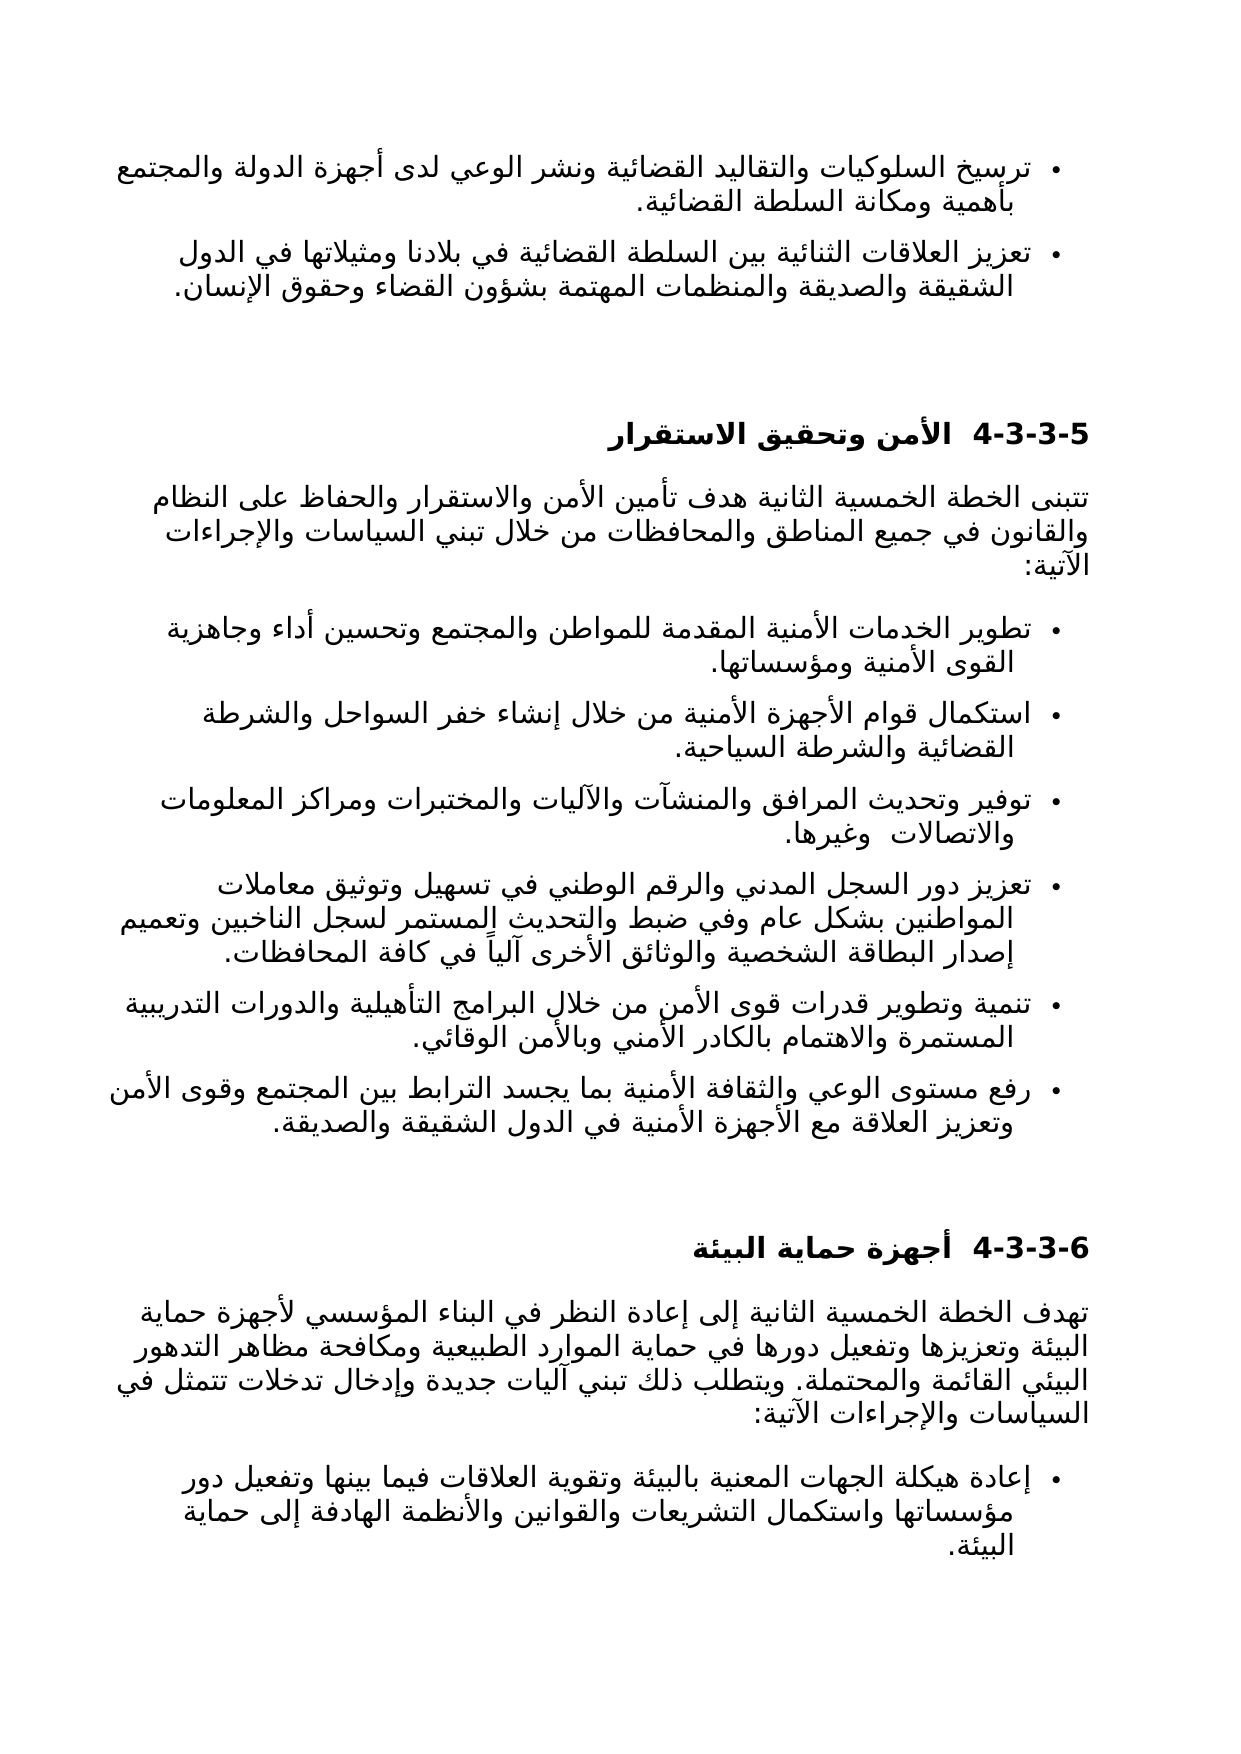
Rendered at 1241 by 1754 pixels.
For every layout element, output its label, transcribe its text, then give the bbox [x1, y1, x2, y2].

list ترسيخ السلوكيات والتقاليد القضائية ونشر الوعي لدى أجهزة الدولة والمجتمع بأهمية ومكانة السلطة القضائية. [106, 150, 1053, 218]
text 4-3-3-6 أجهزة حماية البيئة [106, 1232, 1090, 1266]
list تطوير الخدمات الأمنية المقدمة للمواطن والمجتمع وتحسين أداء وجاهزية القوى الأمنية ومؤسساتها. [106, 612, 1053, 679]
list استكمال قوام الأجهزة الأمنية من خلال إنشاء خفر السواحل والشرطة القضائية والشرطة السياحية. [106, 697, 1053, 765]
list توفير وتحديث المرافق والمنشآت والآليات والمختبرات ومراكز المعلومات والاتصالات وغيرها. [106, 782, 1053, 850]
list تعزيز العلاقات الثنائية بين السلطة القضائية في بلادنا ومثيلاتها في الدول الشقيقة والصديقة والمنظمات المهتمة بشؤون القضاء وحقوق الإنسان. [106, 235, 1053, 303]
list تنمية وتطوير قدرات قوى الأمن من خلال البرامج التأهيلية والدورات التدريبية المستمرة والاهتمام بالكادر الأمني وبالأمن الوقائي. [106, 986, 1053, 1054]
text 4-3-3-5 الأمن وتحقيق الاستقرار [106, 417, 1090, 451]
text تتبنى الخطة الخمسية الثانية هدف تأمين الأمن والاستقرار والحفاظ على النظام والقانون في جميع المناطق والمحافظات من خلال تبني السياسات والإجراءات الآتية: [106, 481, 1090, 582]
list رفع مستوى الوعي والثقافة الأمنية بما يجسد الترابط بين المجتمع وقوى الأمن وتعزيز العلاقة مع الأجهزة الأمنية في الدول الشقيقة والصديقة. [106, 1072, 1053, 1139]
list تعزيز دور السجل المدني والرقم الوطني في تسهيل وتوثيق معاملات المواطنين بشكل عام وفي ضبط والتحديث المستمر لسجل الناخبين وتعميم إصدار البطاقة الشخصية والوثائق الأخرى آلياً في كافة المحافظات. [106, 867, 1053, 969]
list إعادة هيكلة الجهات المعنية بالبيئة وتقوية العلاقات فيما بينها وتفعيل دور مؤسساتها واستكمال التشريعات والقوانين والأنظمة الهادفة إلى حماية البيئة. [106, 1460, 1053, 1562]
text تهدف الخطة الخمسية الثانية إلى إعادة النظر في البناء المؤسسي لأجهزة حماية البيئة وتعزيزها وتفعيل دورها في حماية الموارد الطبيعية ومكافحة مظاهر التدهور البيئي القائمة والمحتملة. ويتطلب ذلك تبني آليات جديدة وإدخال تدخلات تتمثل في السياسات والإجراءات الآتية: [106, 1295, 1090, 1431]
